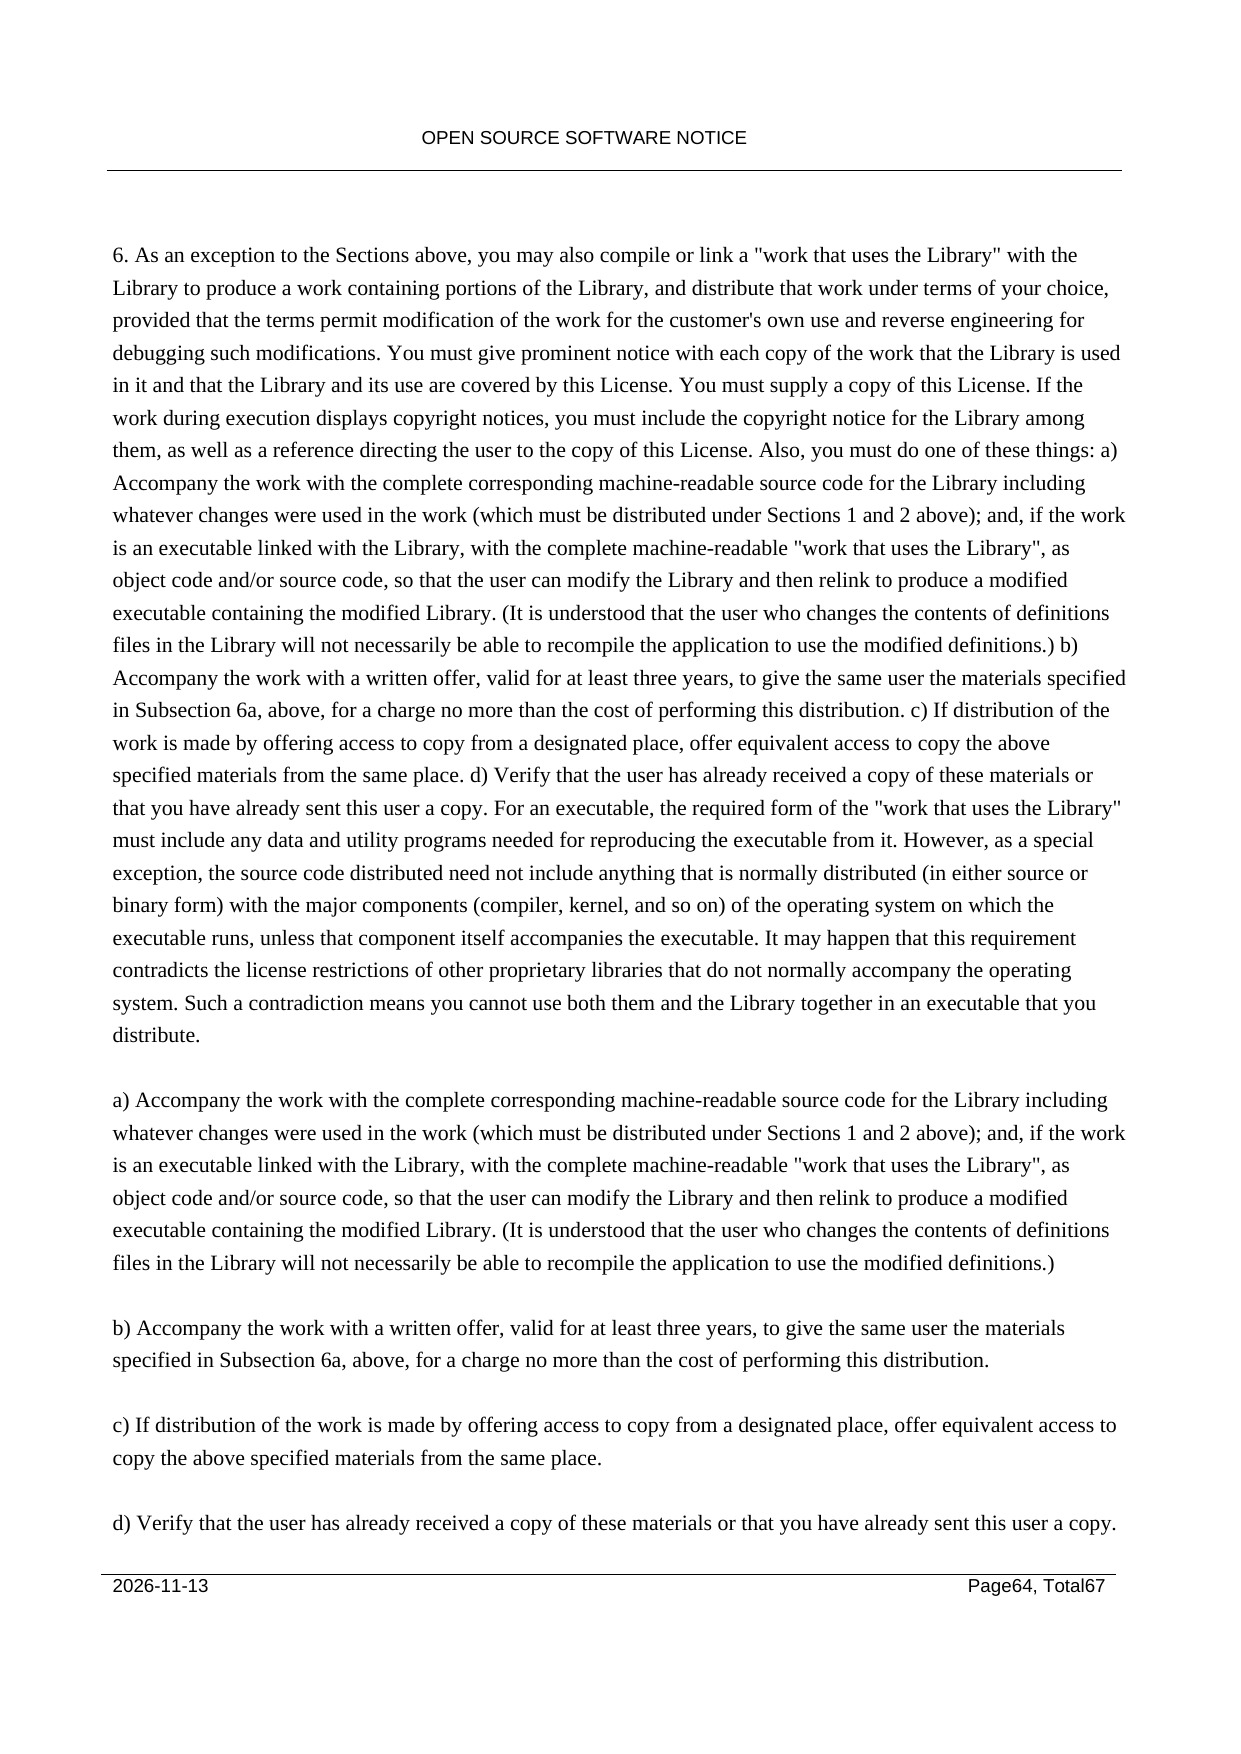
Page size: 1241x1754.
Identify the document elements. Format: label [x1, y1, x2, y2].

text [112, 206, 1128, 1539]
